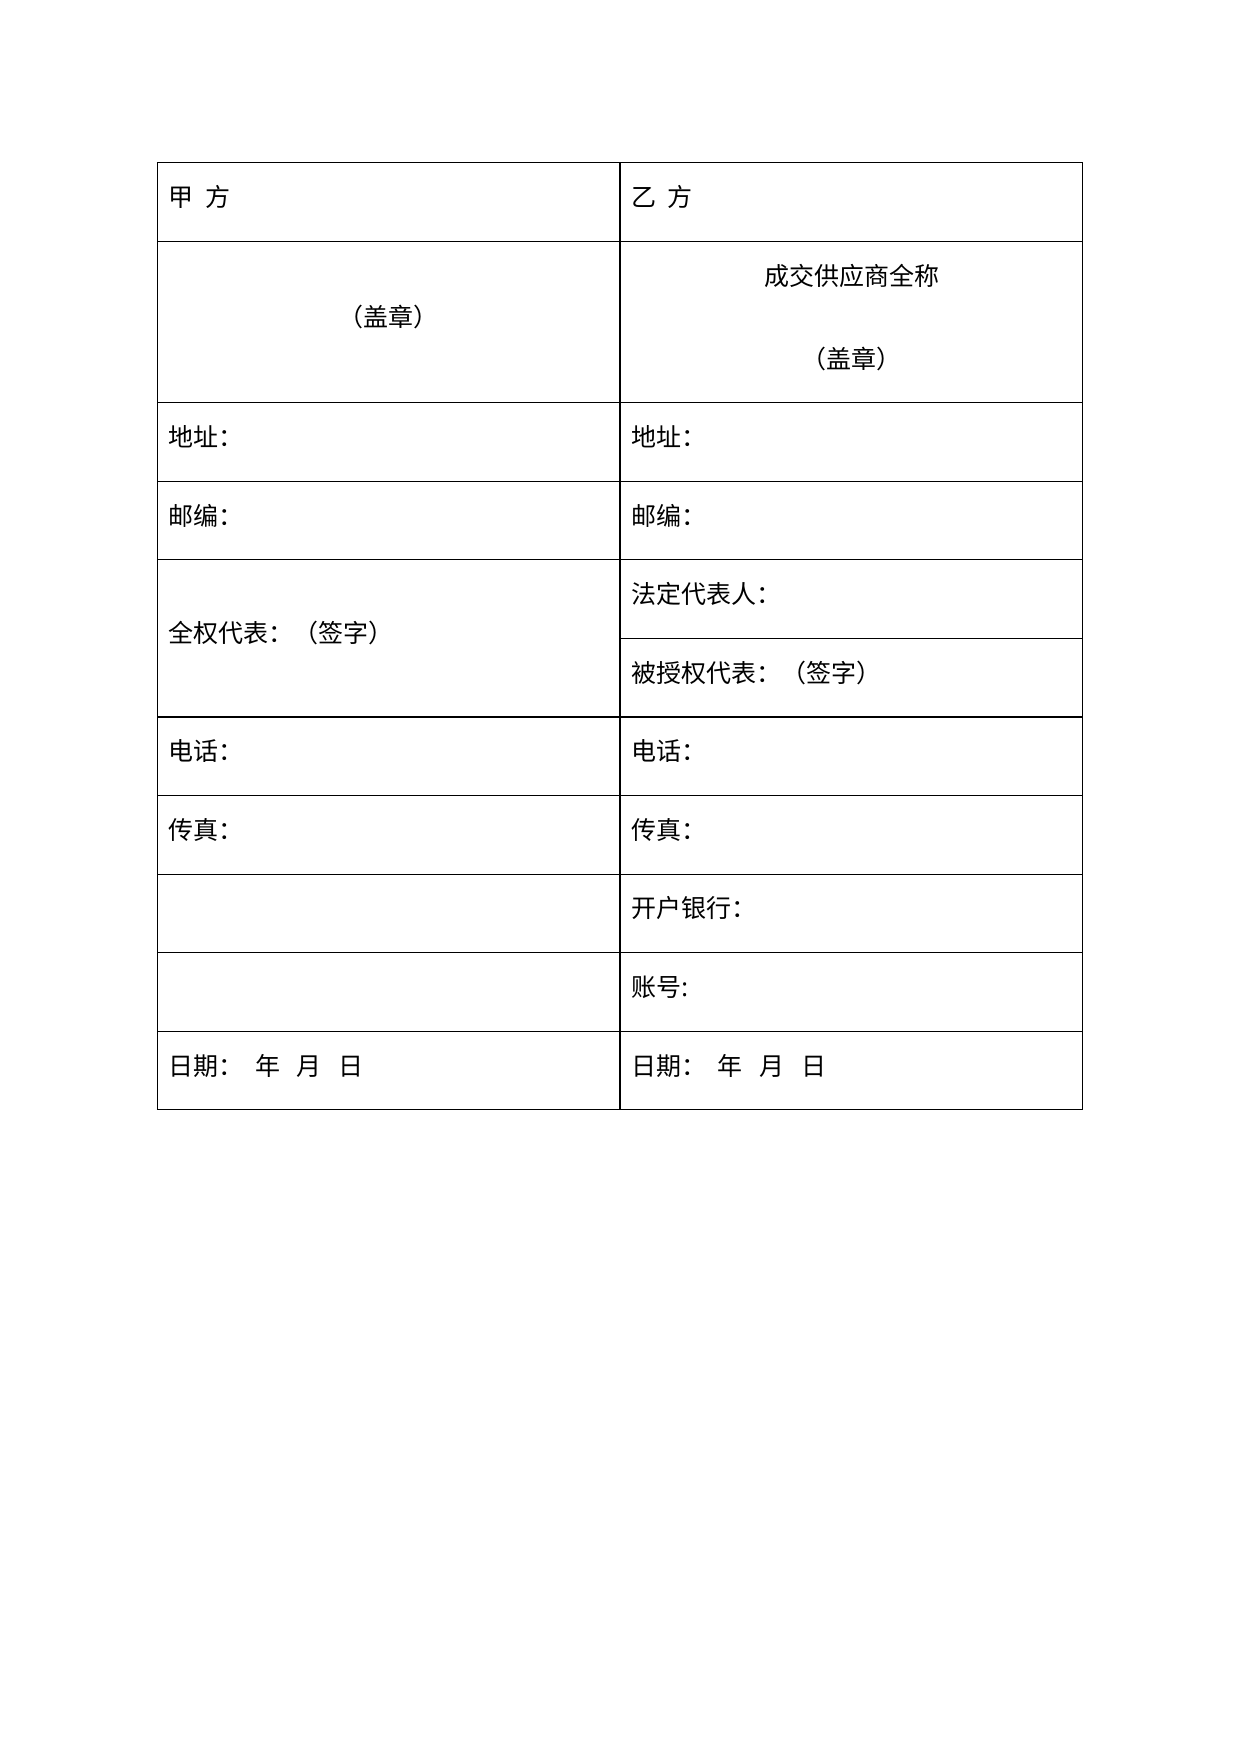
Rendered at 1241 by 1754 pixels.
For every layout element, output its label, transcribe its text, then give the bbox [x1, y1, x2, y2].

table_cell 被授权代表：（签字） [621, 639, 1082, 716]
table_cell 电话： [621, 718, 1082, 795]
table_cell 开户银行： [621, 875, 1082, 952]
table_cell （盖章） [158, 242, 619, 402]
table_cell 传真： [621, 796, 1082, 873]
table_cell 邮编： [621, 482, 1082, 559]
table_cell 成交供应商全称 （盖章） [621, 242, 1082, 402]
table_cell 全权代表：（签字） [158, 560, 619, 716]
table_cell 账号: [621, 953, 1082, 1031]
table_cell 日期： 年 月 日 [621, 1032, 1082, 1109]
table_cell [158, 953, 619, 1031]
table_cell 电话： [158, 718, 619, 795]
table_cell [158, 875, 619, 952]
table_cell 日期： 年 月 日 [158, 1032, 619, 1109]
table_cell 法定代表人： [621, 560, 1082, 638]
table_cell 邮编： [158, 482, 619, 559]
table_cell 地址： [621, 403, 1082, 481]
table_header 甲 方 [158, 163, 619, 241]
table_cell 地址： [158, 403, 619, 481]
table_cell 传真： [158, 796, 619, 873]
table_header 乙 方 [621, 163, 1082, 241]
